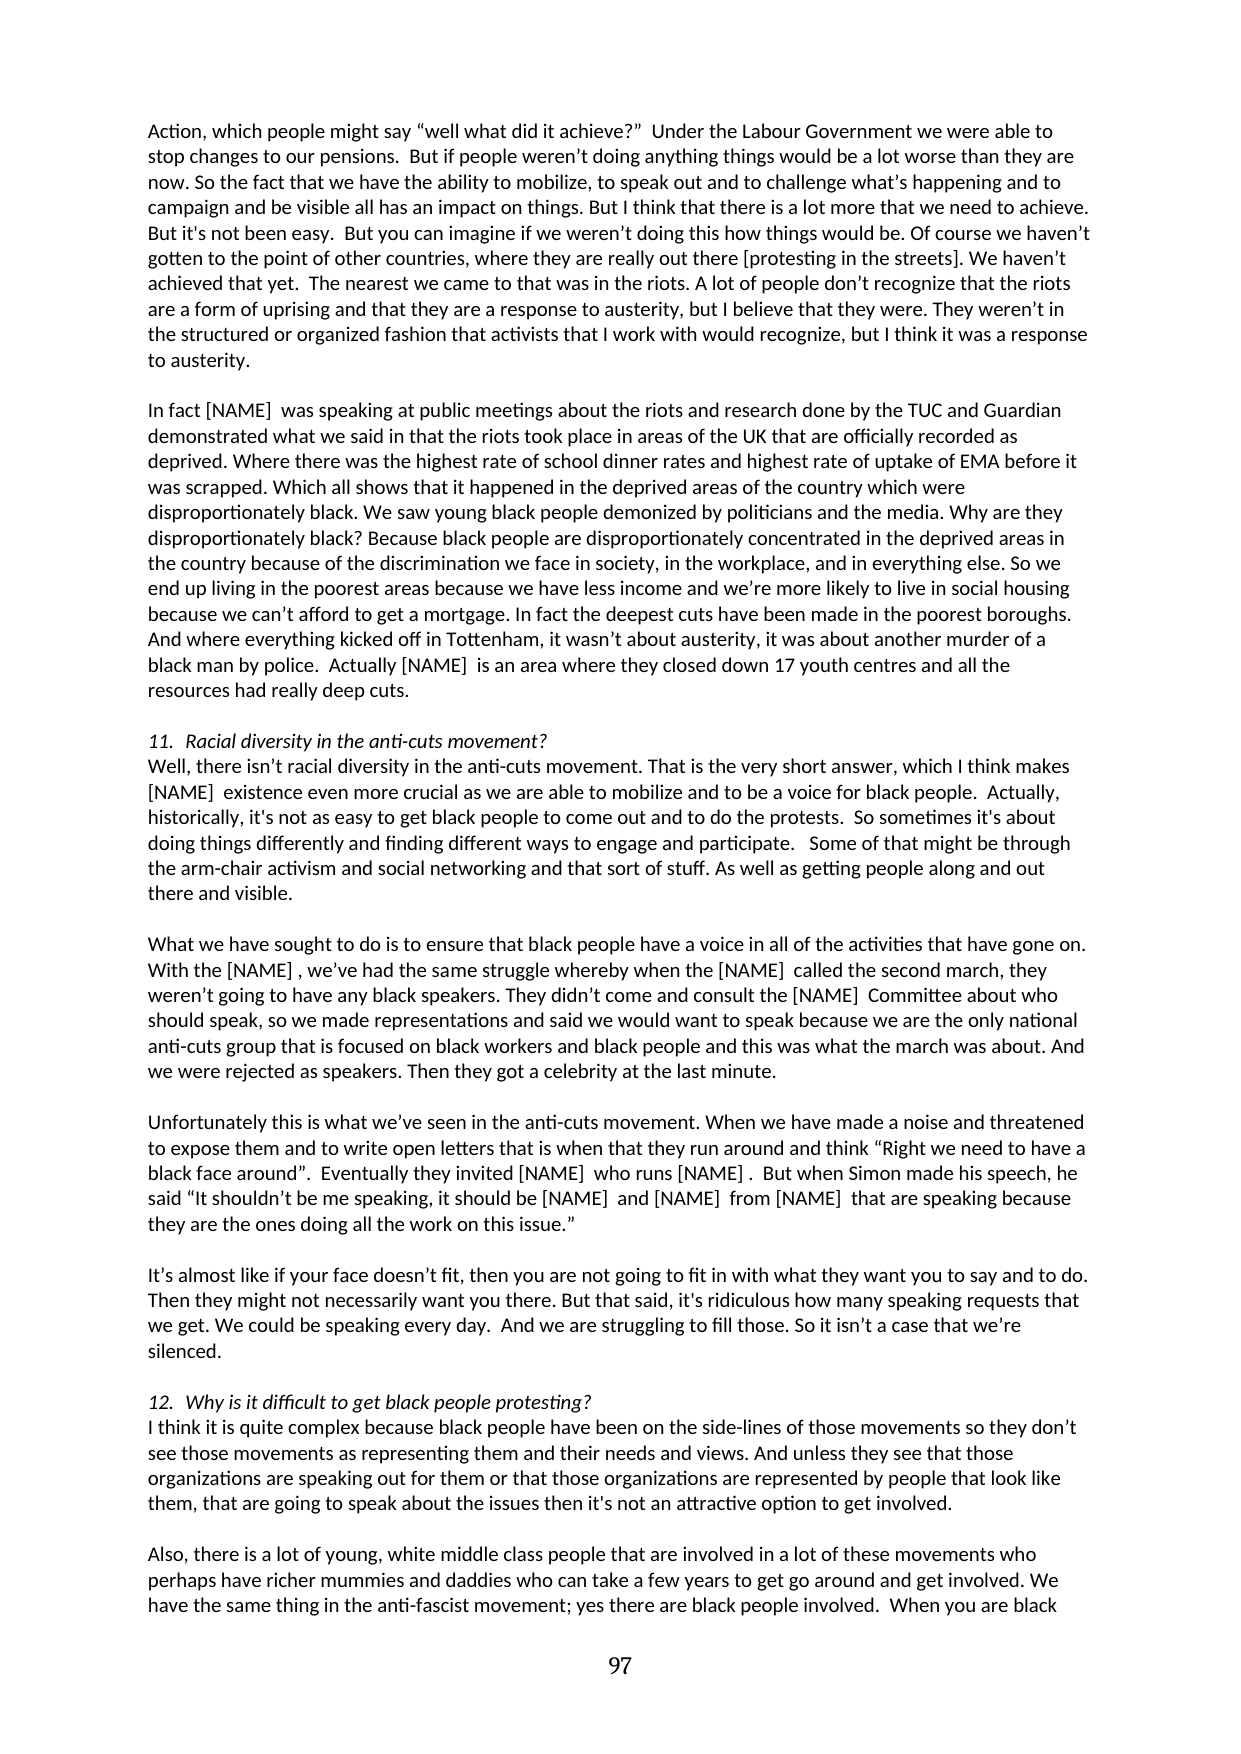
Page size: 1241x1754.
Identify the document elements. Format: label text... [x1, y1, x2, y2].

text Unfortunately this is what we’ve seen in the anti-cuts movement. When we have made a noise and threatened to expose them and to write open letters that is when that they run around and think “Right we need to have a black face around”. Eventually they invited [NAME] who runs [NAME] . But when Simon made his speech, he said “It shouldn’t be me speaking, it should be [NAME] and [NAME] from [NAME] that are speaking because they are the ones doing all the work on this issue.” [148, 1109, 1092, 1236]
text I think it is quite complex because black people have been on the side-lines of those movements so they don’t see those movements as representing them and their needs and views. And unless they see that those organizations are speaking out for them or that those organizations are represented by people that look like them, that are going to speak about the issues then it's not an attractive option to get involved. [148, 1414, 1092, 1516]
list Why is it difficult to get black people protesting? [148, 1389, 1092, 1414]
text It’s almost like if your face doesn’t fit, then you are not going to fit in with what they want you to say and to do. Then they might not necessarily want you there. But that said, it's ridiculous how many speaking requests that we get. We could be speaking every day. And we are struggling to fill those. So it isn’t a case that we’re silenced. [148, 1262, 1092, 1363]
text Well, there isn’t racial diversity in the anti-cuts movement. That is the very short answer, which I think makes [NAME] existence even more crucial as we are able to mobilize and to be a voice for black people. Actually, historically, it's not as easy to get black people to come out and to do the protests. So sometimes it's about doing things differently and finding different ways to engage and participate. Some of that might be through the arm-chair activism and social networking and that sort of stuff. As well as getting people along and out there and visible. [148, 753, 1092, 906]
text In fact [NAME] was speaking at public meetings about the riots and research done by the TUC and Guardian demonstrated what we said in that the riots took place in areas of the UK that are officially recorded as deprived. Where there was the highest rate of school dinner rates and highest rate of uptake of EMA before it was scrapped. Which all shows that it happened in the deprived areas of the country which were disproportionately black. We saw young black people demonized by politicians and the media. Why are they disproportionately black? Because black people are disproportionately concentrated in the deprived areas in the country because of the discrimination we face in society, in the workplace, and in everything else. So we end up living in the poorest areas because we have less income and we’re more likely to live in social housing because we can’t afford to get a mortgage. In fact the deepest cuts have been made in the poorest boroughs. And where everything kicked off in Tottenham, it wasn’t about austerity, it was about another murder of a black man by police. Actually [NAME] is an area where they closed down 17 youth centres and all the resources had really deep cuts. [148, 398, 1092, 703]
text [148, 118, 1092, 372]
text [148, 1541, 1092, 1618]
list Racial diversity in the anti-cuts movement? [148, 728, 1092, 753]
text What we have sought to do is to ensure that black people have a voice in all of the activities that have gone on. With the [NAME] , we’ve had the same struggle whereby when the [NAME] called the second march, they weren’t going to have any black speakers. They didn’t come and consult the [NAME] Committee about who should speak, so we made representations and said we would want to speak because we are the only national anti-cuts group that is focused on black workers and black people and this was what the march was about. And we were rejected as speakers. Then they got a celebrity at the last minute. [148, 931, 1092, 1084]
